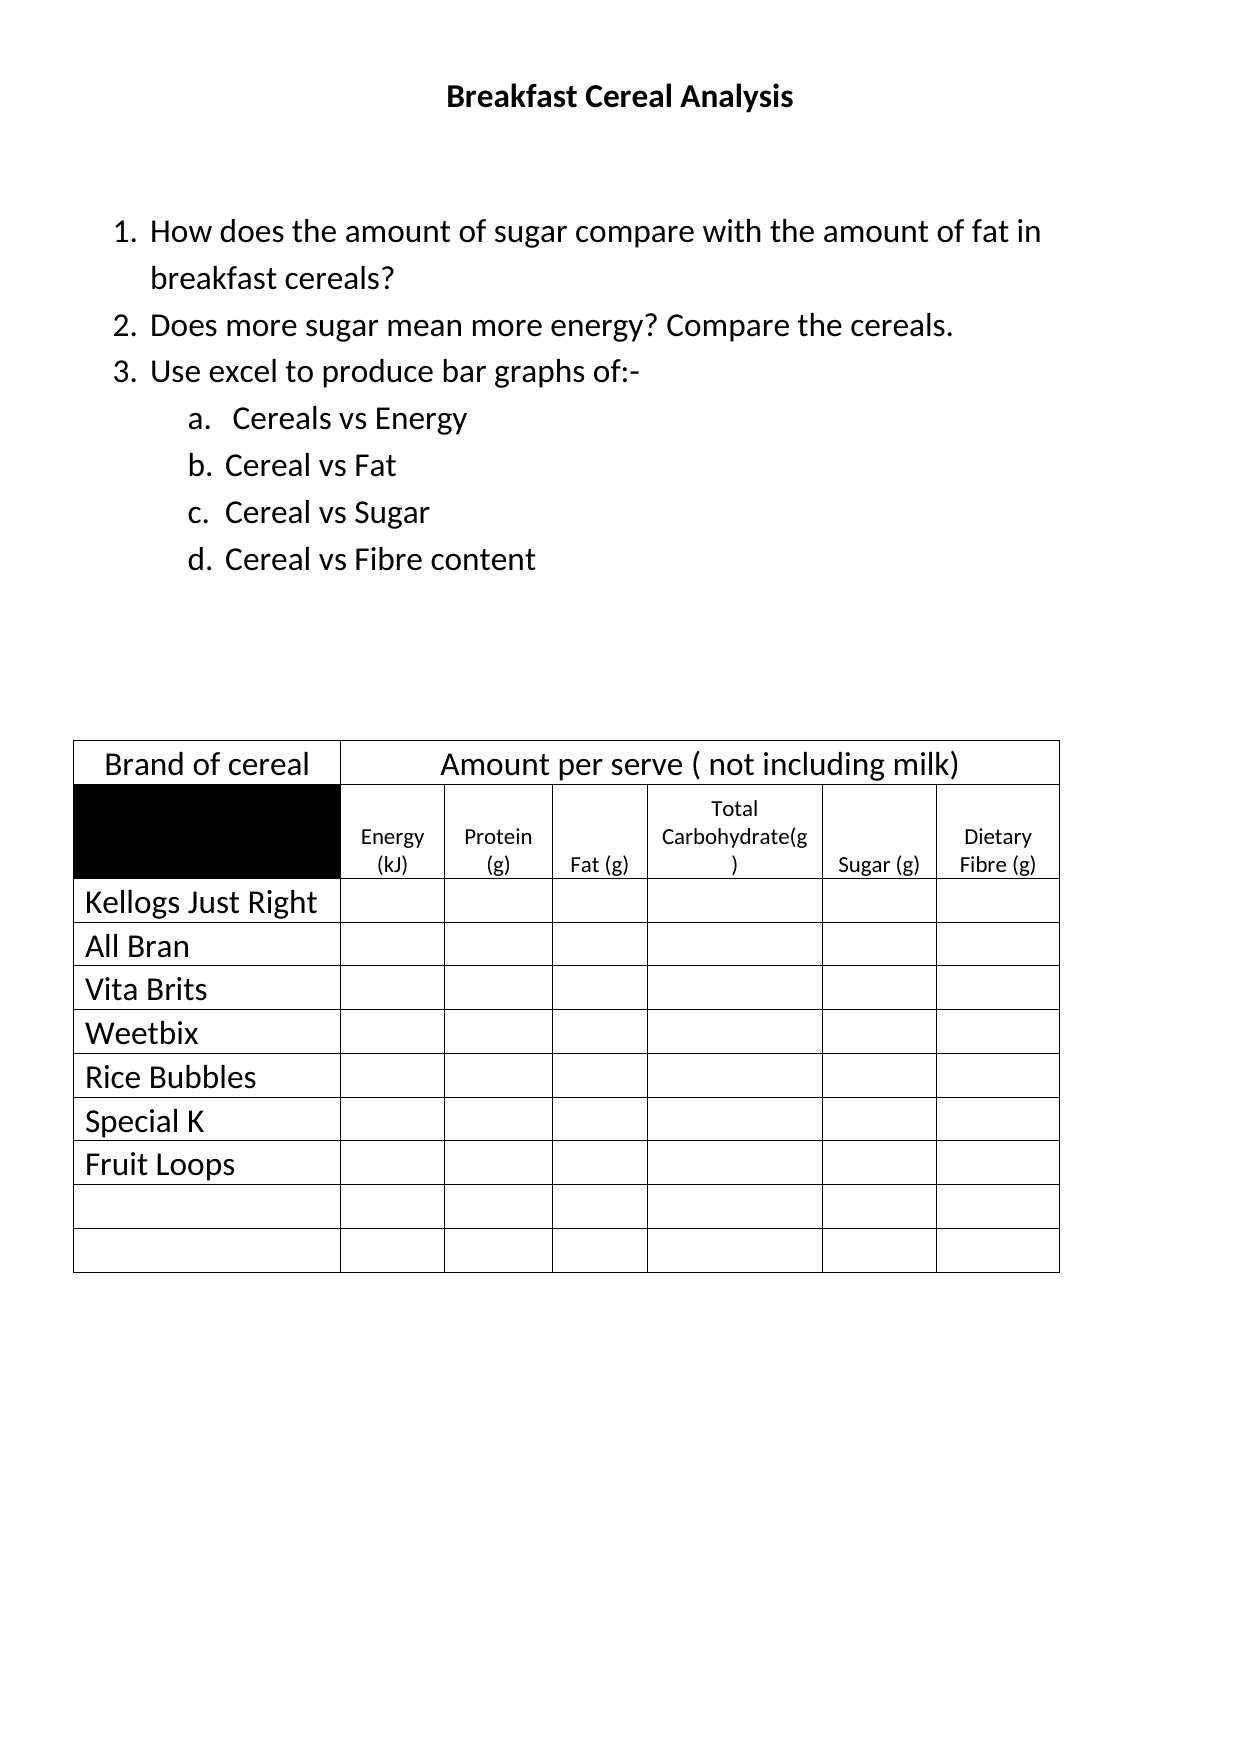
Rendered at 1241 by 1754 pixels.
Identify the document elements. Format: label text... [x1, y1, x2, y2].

table_cell [445, 1229, 552, 1272]
table_cell [937, 923, 1059, 965]
table_cell [341, 1141, 444, 1184]
table_cell [553, 1229, 647, 1272]
table_cell [341, 1185, 444, 1228]
list Cereals vs Energy [187, 397, 1165, 438]
table_cell [74, 785, 340, 878]
table_cell [823, 1229, 936, 1272]
table_header Brand of cereal [74, 741, 340, 784]
table_cell Dietary Fibre (g) [937, 785, 1059, 878]
table_cell [648, 1141, 822, 1184]
table_cell Protein (g) [445, 785, 552, 878]
table_cell [553, 1141, 647, 1184]
table_cell Vita Brits [74, 966, 340, 1009]
table_cell [445, 1098, 552, 1140]
table_cell [74, 1185, 340, 1228]
table_cell [937, 1229, 1059, 1272]
table_cell [445, 1141, 552, 1184]
table_cell [445, 966, 552, 1009]
table_cell [341, 1229, 444, 1272]
table_cell [648, 1098, 822, 1140]
list Use excel to produce bar graphs of:- [112, 351, 1165, 391]
table_cell [553, 1010, 647, 1053]
table_cell [74, 1229, 340, 1272]
table_cell [823, 966, 936, 1009]
table_cell [341, 1098, 444, 1140]
table_cell Fat (g) [553, 785, 647, 878]
list Cereal vs Fibre content [187, 538, 1165, 578]
table_cell All Bran [74, 923, 340, 965]
list Cereal vs Fat [187, 444, 1165, 485]
table_cell [937, 1010, 1059, 1053]
table_cell [445, 879, 552, 922]
list Cereal vs Sugar [187, 491, 1165, 532]
list Does more sugar mean more energy? Compare the cereals. [112, 304, 1165, 344]
table_cell [648, 923, 822, 965]
table_cell [648, 966, 822, 1009]
table_cell [823, 879, 936, 922]
table_cell [648, 1054, 822, 1097]
table_cell [445, 1185, 552, 1228]
table_cell Sugar (g) [823, 785, 936, 878]
table_cell [553, 1185, 647, 1228]
table_cell [823, 923, 936, 965]
table_cell [553, 923, 647, 965]
table_cell [445, 1010, 552, 1053]
table_cell [937, 1098, 1059, 1140]
table_cell [553, 879, 647, 922]
table_cell [823, 1010, 936, 1053]
table_cell [823, 1054, 936, 1097]
text Breakfast Cereal Analysis [75, 75, 1165, 116]
table_cell [937, 966, 1059, 1009]
table_cell Fruit Loops [74, 1141, 340, 1184]
table_cell [341, 966, 444, 1009]
table_cell Special K [74, 1098, 340, 1140]
table_cell [937, 1141, 1059, 1184]
table_cell Rice Bubbles [74, 1054, 340, 1097]
table_cell [553, 1098, 647, 1140]
table_cell [648, 1229, 822, 1272]
table_cell [341, 1054, 444, 1097]
table_cell [341, 923, 444, 965]
table_cell [648, 1010, 822, 1053]
table_cell Total Carbohydrate(g) [648, 785, 822, 878]
table_cell [648, 879, 822, 922]
table_cell [445, 1054, 552, 1097]
table_cell [341, 1010, 444, 1053]
table_cell [553, 1054, 647, 1097]
table_cell [341, 879, 444, 922]
table_cell [937, 1185, 1059, 1228]
table_cell Kellogs Just Right [74, 879, 340, 922]
table_cell [445, 923, 552, 965]
table_cell [823, 1098, 936, 1140]
table_cell [823, 1141, 936, 1184]
table_cell [553, 966, 647, 1009]
table_header Amount per serve ( not including milk) [341, 741, 1059, 784]
list How does the amount of sugar compare with the amount of fat in breakfast cereals? [112, 210, 1165, 298]
table_cell [648, 1185, 822, 1228]
table_cell [937, 1054, 1059, 1097]
table_cell Weetbix [74, 1010, 340, 1053]
table_cell Energy (kJ) [341, 785, 444, 878]
table_cell [937, 879, 1059, 922]
table_cell [823, 1185, 936, 1228]
